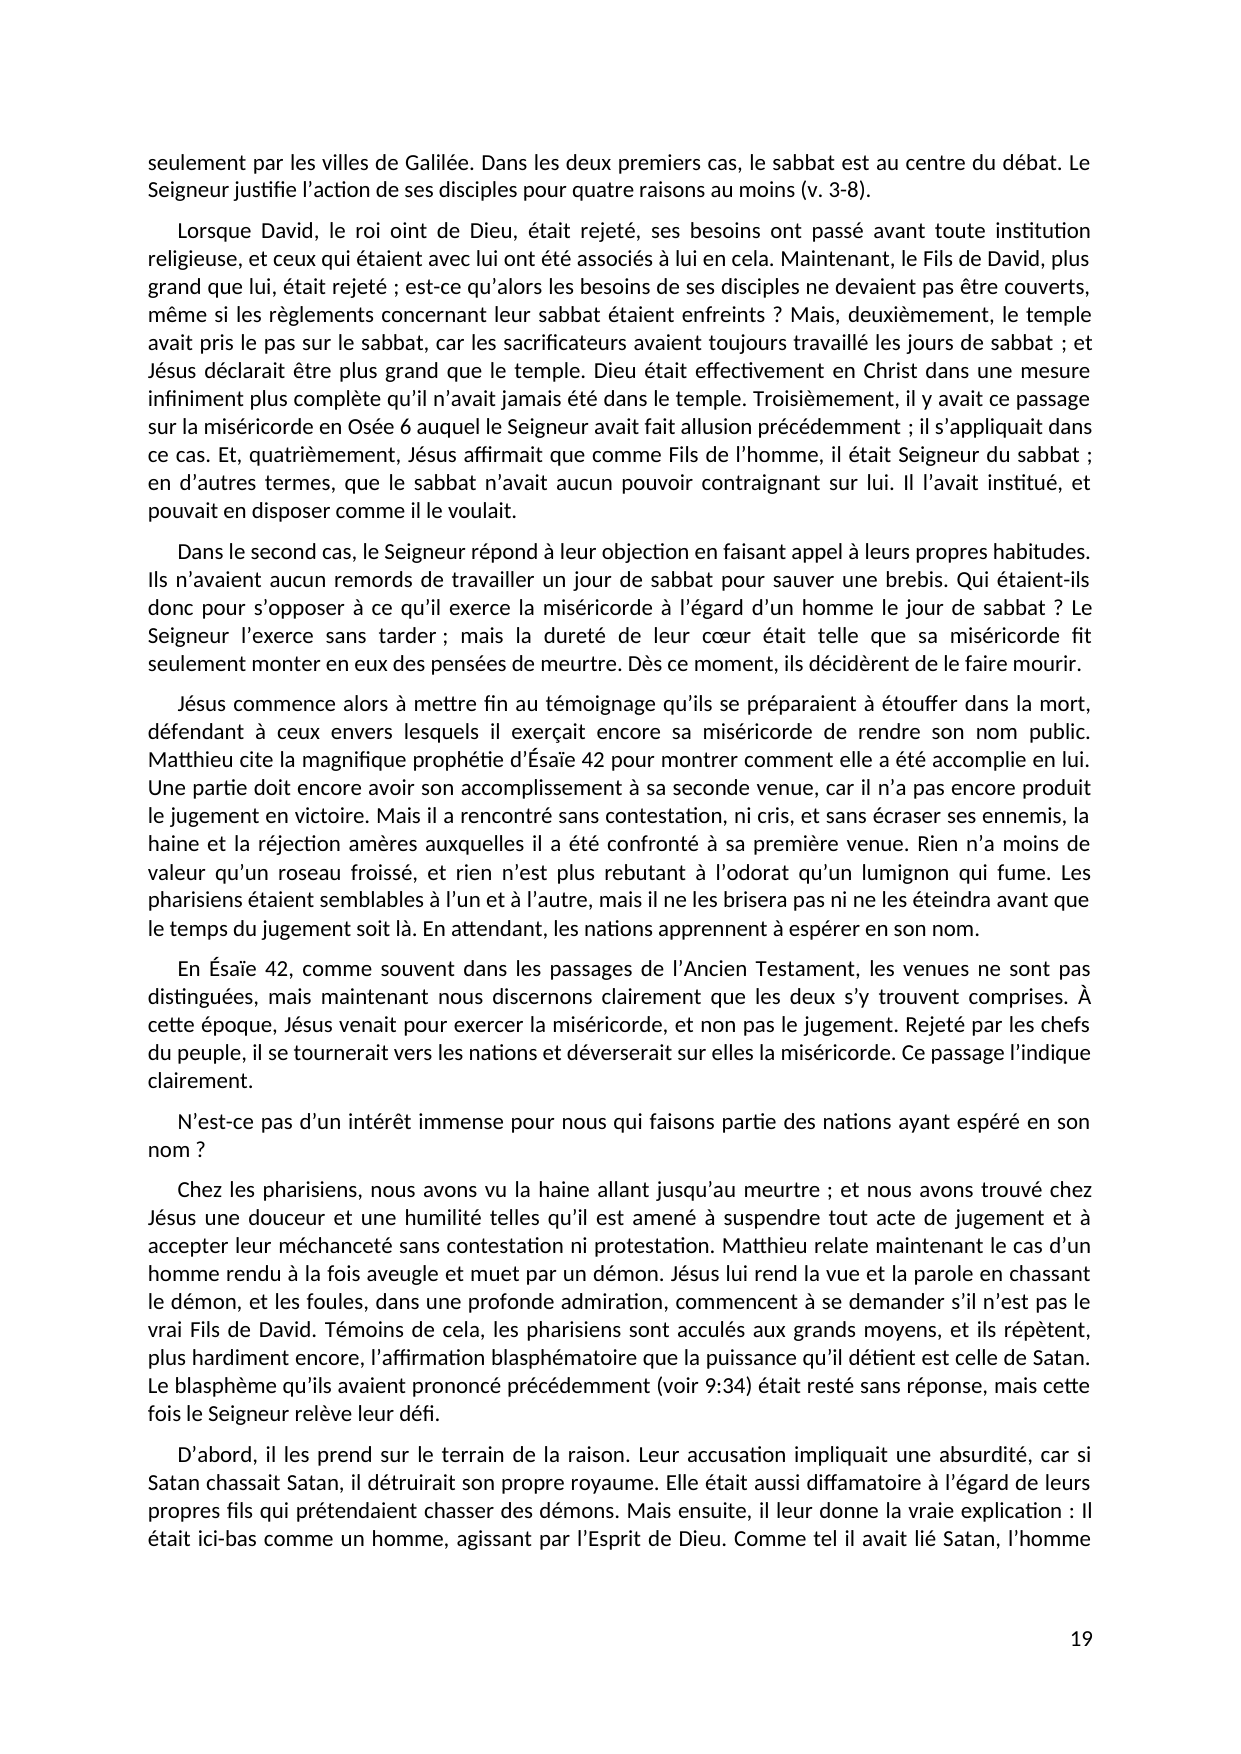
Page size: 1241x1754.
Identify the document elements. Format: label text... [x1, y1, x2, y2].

text Lorsque David, le roi oint de Dieu, était rejeté, ses besoins ont passé avant toute institution religieuse, et ceux qui étaient avec lui ont été associés à lui en cela. Maintenant, le Fils de David, plus grand que lui, était rejeté ; est-ce qu’alors les besoins de ses disciples ne devaient pas être couverts, même si les règlements concernant leur sabbat étaient enfreints ? Mais, deuxièmement, le temple avait pris le pas sur le sabbat, car les sacrificateurs avaient toujours travaillé les jours de sabbat ; et Jésus déclarait être plus grand que le temple. Dieu était effectivement en Christ dans une mesure infiniment plus complète qu’il n’avait jamais été dans le temple. Troisièmement, il y avait ce passage sur la miséricorde en Osée 6 auquel le Seigneur avait fait allusion précédemment ; il s’appliquait dans ce cas. Et, quatrièmement, Jésus affirmait que comme Fils de l’homme, il était Seigneur du sabbat ; en d’autres termes, que le sabbat n’avait aucun pouvoir contraignant sur lui. Il l’avait institué, et pouvait en disposer comme il le voulait. [148, 216, 1093, 524]
text N’est-ce pas d’un intérêt immense pour nous qui faisons partie des nations ayant espéré en son nom ? [148, 1107, 1093, 1163]
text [148, 1440, 1093, 1552]
text Dans le second cas, le Seigneur répond à leur objection en faisant appel à leurs propres habitudes. Ils n’avaient aucun remords de travailler un jour de sabbat pour sauver une brebis. Qui étaient-ils donc pour s’opposer à ce qu’il exerce la miséricorde à l’égard d’un homme le jour de sabbat ? Le Seigneur l’exerce sans tarder ; mais la dureté de leur cœur était telle que sa miséricorde fit seulement monter en eux des pensées de meurtre. Dès ce moment, ils décidèrent de le faire mourir. [148, 537, 1093, 677]
text Jésus commence alors à mettre fin au témoignage qu’ils se préparaient à étouffer dans la mort, défendant à ceux envers lesquels il exerçait encore sa miséricorde de rendre son nom public. Matthieu cite la magnifique prophétie d’Ésaïe 42 pour montrer comment elle a été accomplie en lui. Une partie doit encore avoir son accomplissement à sa seconde venue, car il n’a pas encore produit le jugement en victoire. Mais il a rencontré sans contestation, ni cris, et sans écraser ses ennemis, la haine et la réjection amères auxquelles il a été confronté à sa première venue. Rien n’a moins de valeur qu’un roseau froissé, et rien n’est plus rebutant à l’odorat qu’un lumignon qui fume. Les pharisiens étaient semblables à l’un et à l’autre, mais il ne les brisera pas ni ne les éteindra avant que le temps du jugement soit là. En attendant, les nations apprennent à espérer en son nom. [148, 689, 1093, 942]
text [148, 148, 1093, 204]
text Chez les pharisiens, nous avons vu la haine allant jusqu’au meurtre ; et nous avons trouvé chez Jésus une douceur et une humilité telles qu’il est amené à suspendre tout acte de jugement et à accepter leur méchanceté sans contestation ni protestation. Matthieu relate maintenant le cas d’un homme rendu à la fois aveugle et muet par un démon. Jésus lui rend la vue et la parole en chassant le démon, et les foules, dans une profonde admiration, commencent à se demander s’il n’est pas le vrai Fils de David. Témoins de cela, les pharisiens sont acculés aux grands moyens, et ils répètent, plus hardiment encore, l’affirmation blasphématoire que la puissance qu’il détient est celle de Satan. Le blasphème qu’ils avaient prononcé précédemment (voir 9:34) était resté sans réponse, mais cette fois le Seigneur relève leur défi. [148, 1175, 1093, 1427]
text En Ésaïe 42, comme souvent dans les passages de l’Ancien Testament, les venues ne sont pas distinguées, mais maintenant nous discernons clairement que les deux s’y trouvent comprises. À cette époque, Jésus venait pour exercer la miséricorde, et non pas le jugement. Rejeté par les chefs du peuple, il se tournerait vers les nations et déverserait sur elles la miséricorde. Ce passage l’indique clairement. [148, 954, 1093, 1094]
